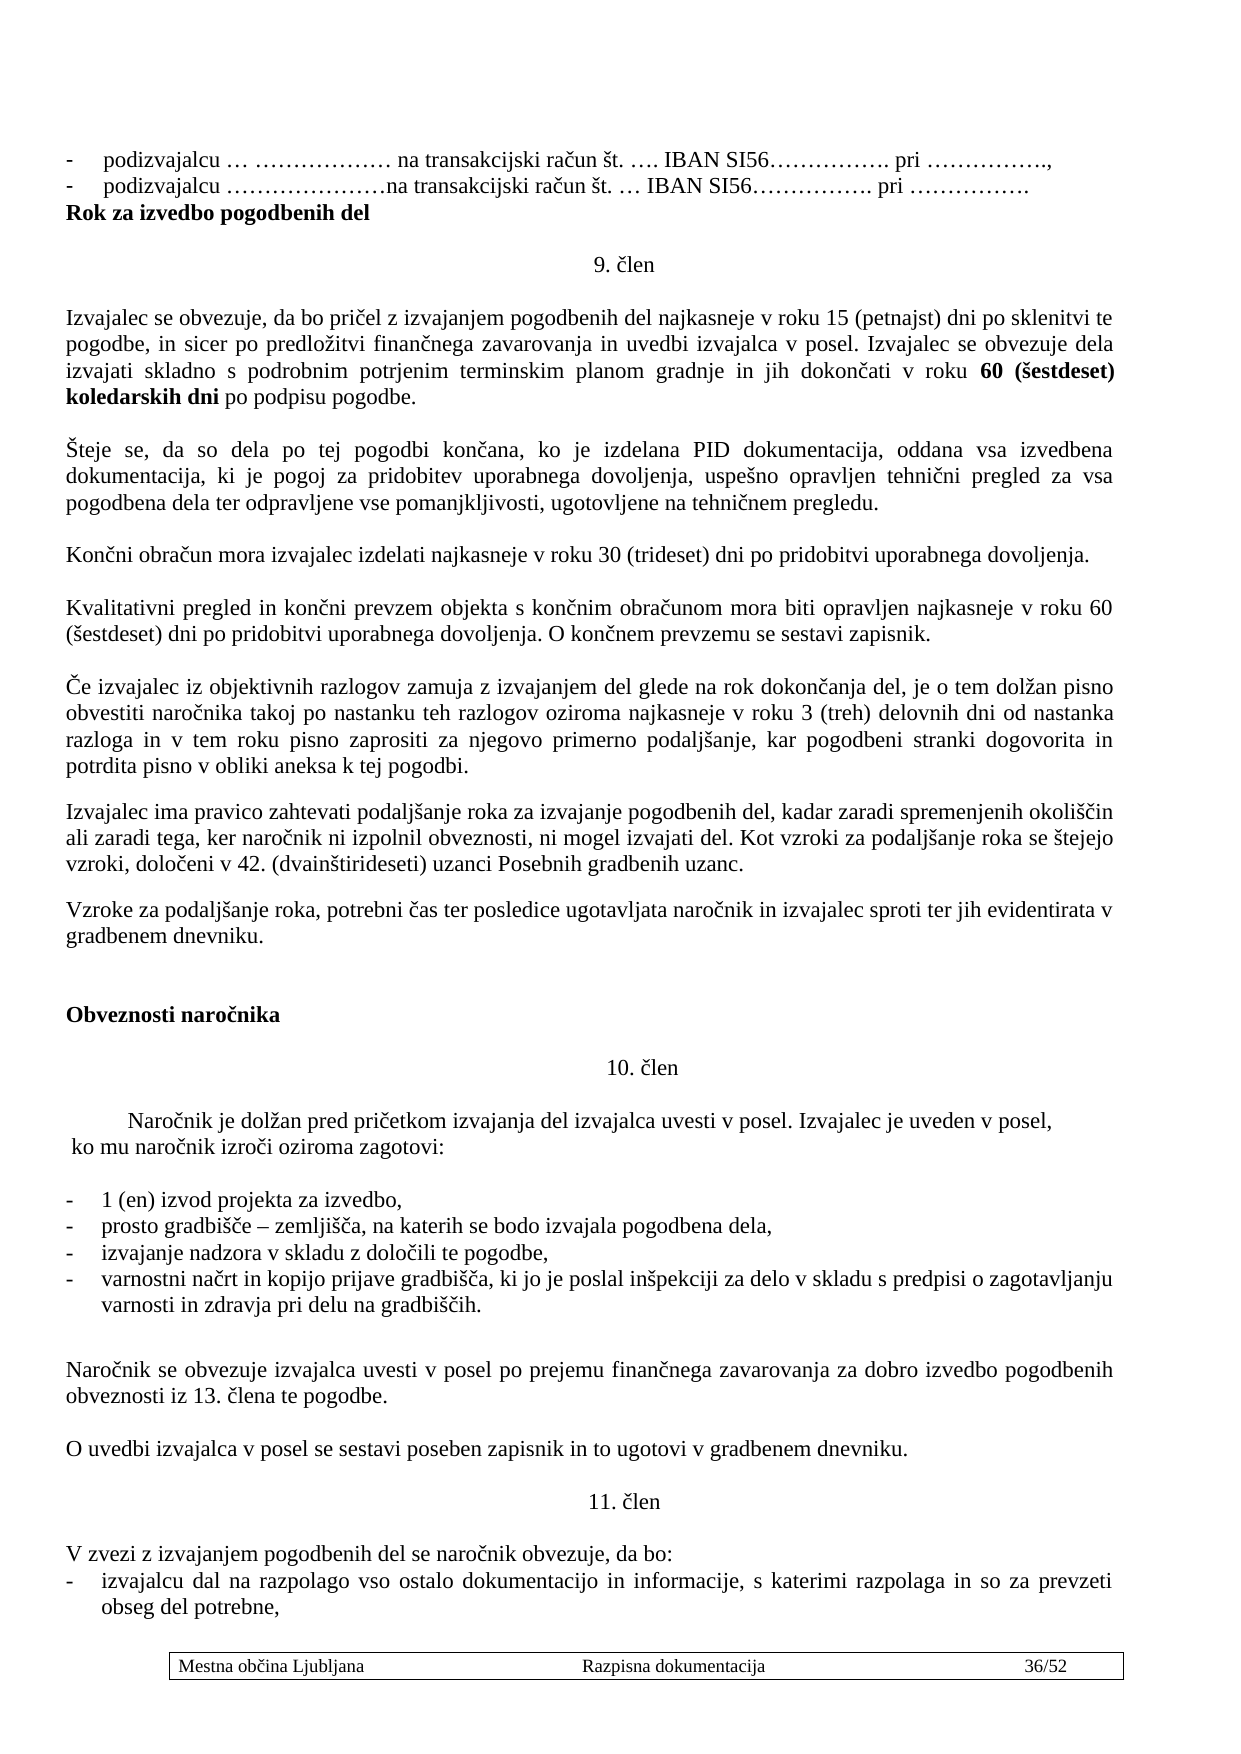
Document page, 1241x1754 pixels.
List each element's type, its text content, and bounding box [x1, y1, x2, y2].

text Vzroke za podaljšanje roka, potrebni čas ter posledice ugotavljata naročnik in izvajalec sproti ter jih evidentirata v gradbenem dnevniku. [66, 896, 1115, 949]
text Končni obračun mora izvajalec izdelati najkasneje v roku 30 (trideset) dni po pridobitvi uporabnega dovoljenja. [66, 541, 1115, 568]
text V zvezi z izvajanjem pogodbenih del se naročnik obvezuje, da bo: [66, 1540, 1115, 1567]
text 11. člen [103, 1488, 1145, 1514]
list 1 (en) izvod projekta za izvedbo, [66, 1186, 1115, 1212]
list podizvajalcu …………………na transakcijski račun št. … IBAN SI56……………. pri ……………. [66, 172, 1115, 199]
list podizvajalcu … ……………… na transakcijski račun št. …. IBAN SI56……………. pri ……………., [66, 146, 1115, 172]
text Kvalitativni pregled in končni prevzem objekta s končnim obračunom mora biti opravljen najkasneje v roku 60 (šestdeset) dni po pridobitvi uporabnega dovoljenja. O končnem prevzemu se sestavi zapisnik. [66, 594, 1115, 647]
list varnostni načrt in kopijo prijave gradbišča, ki jo je poslal inšpekciji za delo v skladu s predpisi o zagotavljanju varnosti in zdravja pri delu na gradbiščih. [66, 1265, 1115, 1318]
list izvajalcu dal na razpolago vso ostalo dokumentacijo in informacije, s katerimi razpolaga in so za prevzeti obseg del potrebne, [66, 1567, 1115, 1619]
text Rok za izvedbo pogodbenih del [66, 199, 1145, 225]
text Šteje se, da so dela po tej pogodbi končana, ko je izdelana PID dokumentacija, oddana vsa izvedbena dokumentacija, ki je pogoj za pridobitev uporabnega dovoljenja, uspešno opravljen tehnični pregled za vsa pogodbena dela ter odpravljene vse pomanjkljivosti, ugotovljene na tehničnem pregledu. [66, 436, 1115, 515]
text 9. člen [103, 251, 1145, 278]
text Če izvajalec iz objektivnih razlogov zamuja z izvajanjem del glede na rok dokončanja del, je o tem dolžan pisno obvestiti naročnika takoj po nastanku teh razlogov oziroma najkasneje v roku 3 (treh) delovnih dni od nastanka razloga in v tem roku pisno zaprositi za njegovo primerno podaljšanje, kar pogodbeni stranki dogovorita in potrdita pisno v obliki aneksa k tej pogodbi. [66, 673, 1115, 778]
text Naročnik se obvezuje izvajalca uvesti v posel po prejemu finančnega zavarovanja za dobro izvedbo pogodbenih obveznosti iz 13. člena te pogodbe. [66, 1356, 1115, 1409]
text Obveznosti naročnika [66, 1001, 1145, 1028]
text Izvajalec ima pravico zahtevati podaljšanje roka za izvajanje pogodbenih del, kadar zaradi spremenjenih okoliščin ali zaradi tega, ker naročnik ni izpolnil obveznosti, ni mogel izvajati del. Kot vzroki za podaljšanje roka se štejejo vzroki, določeni v 42. (dvainštirideseti) uzanci Posebnih gradbenih uzanc. [66, 798, 1115, 877]
text ko mu naročnik izroči oziroma zagotovi: [66, 1133, 1115, 1159]
list prosto gradbišče – zemljišča, na katerih se bodo izvajala pogodbena dela, [66, 1212, 1115, 1238]
text O uvedbi izvajalca v posel se sestavi poseben zapisnik in to ugotovi v gradbenem dnevniku. [66, 1435, 1115, 1461]
text Izvajalec se obvezuje, da bo pričel z izvajanjem pogodbenih del najkasneje v roku 15 (petnajst) dni po sklenitvi te pogodbe, in sicer po predložitvi finančnega zavarovanja in uvedbi izvajalca v posel. Izvajalec se obvezuje dela izvajati skladno s podrobnim potrjenim terminskim planom gradnje in jih dokončati v roku 60 (šestdeset) koledarskih dni po podpisu pogodbe. [66, 304, 1115, 409]
text Naročnik je dolžan pred pričetkom izvajanja del izvajalca uvesti v posel. Izvajalec je uveden v posel, [66, 1107, 1115, 1133]
list izvajanje nadzora v skladu z določili te pogodbe, [66, 1238, 1115, 1265]
list 10. člen [139, 1054, 1145, 1080]
